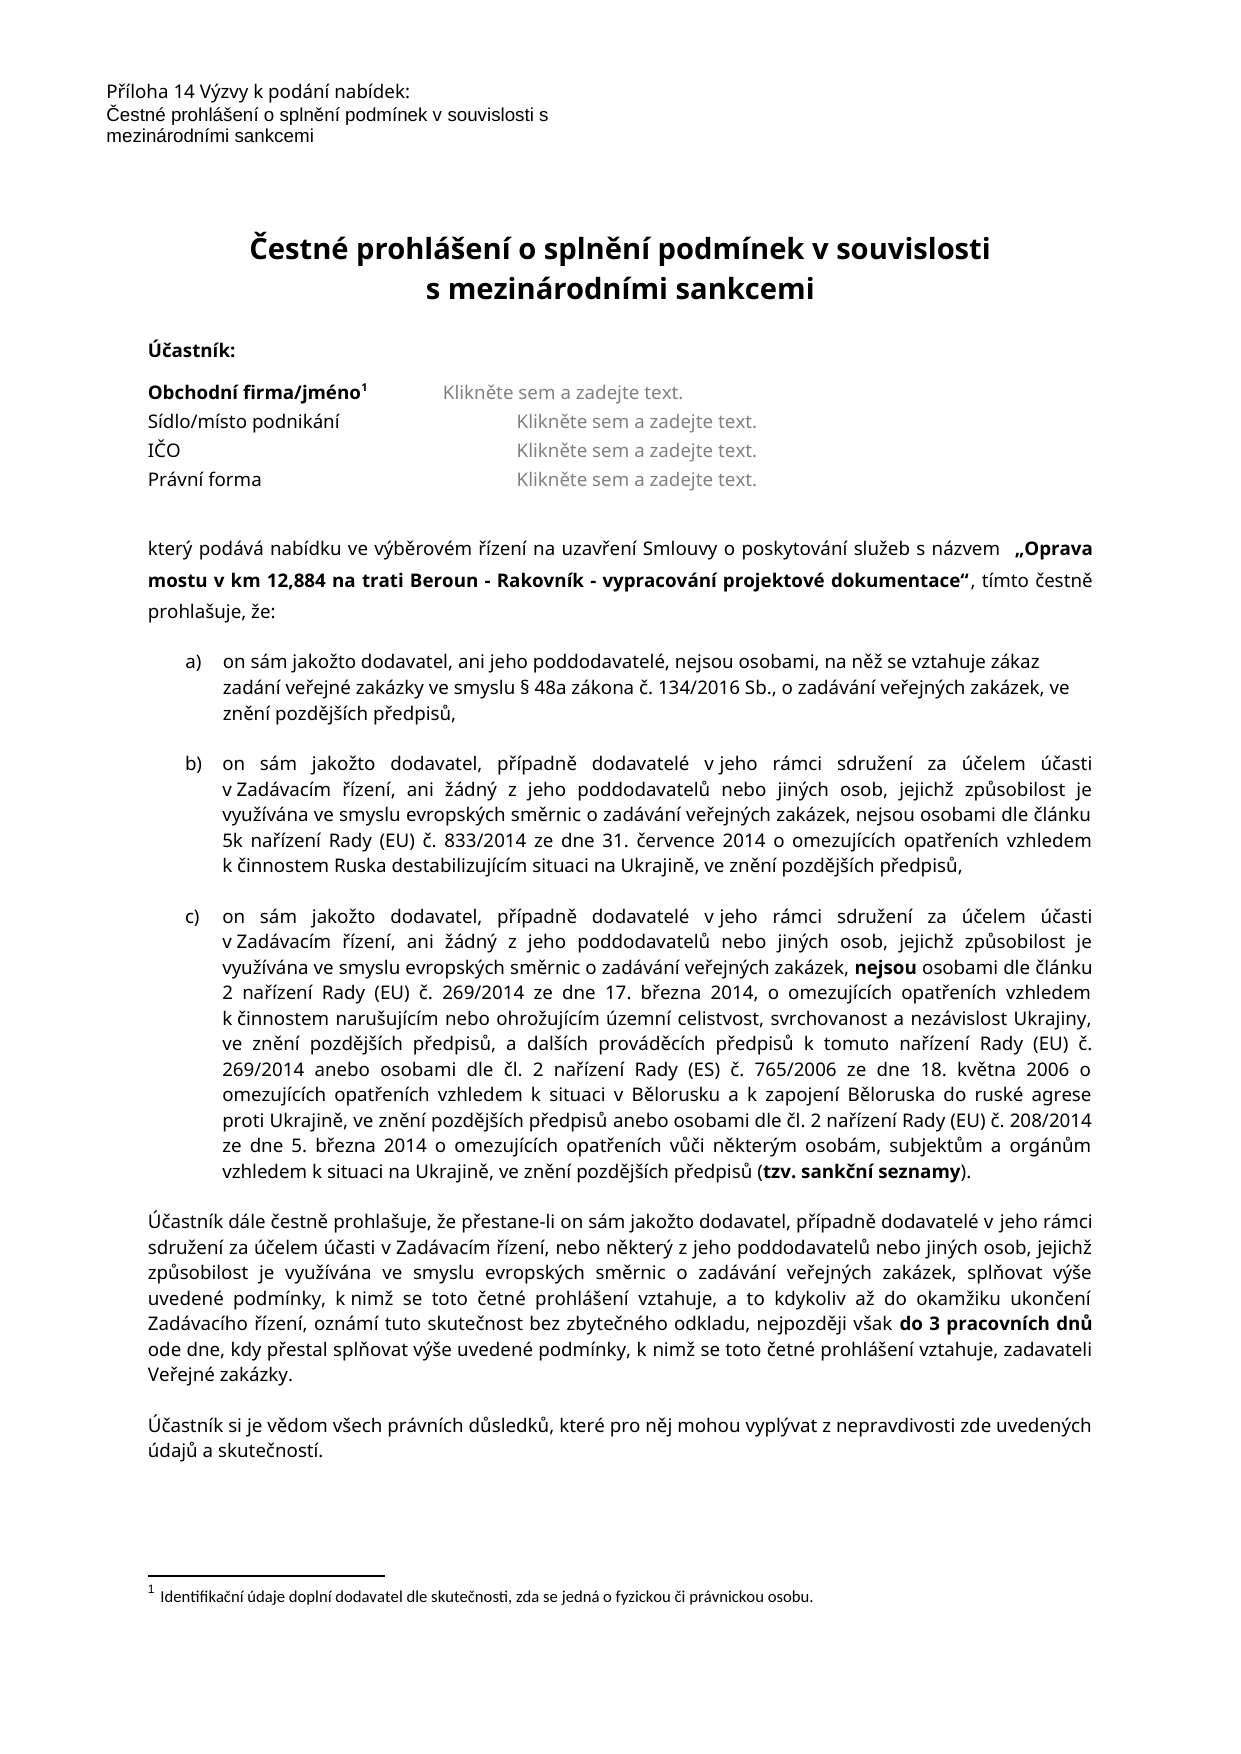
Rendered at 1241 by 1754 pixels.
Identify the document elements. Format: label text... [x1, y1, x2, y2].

text Právní forma [148, 463, 1093, 492]
text Účastník: [148, 333, 1093, 364]
list on sám jakožto dodavatel, případně dodavatelé v jeho rámci sdružení za účelem účasti v Zadávacím řízení, ani žádný z jeho poddodavatelů nebo jiných osob, jejichž způsobilost je využívána ve smyslu evropských směrnic o zadávání veřejných zakázek, nejsou osobami dle článku 5k nařízení Rady (EU) č. 833/2014 ze dne 31. července 2014 o omezujících opatřeních vzhledem k činnostem Ruska destabilizujícím situaci na Ukrajině, ve znění pozdějších předpisů, [185, 750, 1093, 878]
text Účastník dále čestně prohlašuje, že přestane-li on sám jakožto dodavatel, případně dodavatelé v jeho rámci sdružení za účelem účasti v Zadávacím řízení, nebo některý z jeho poddodavatelů nebo jiných osob, jejichž způsobilost je využívána ve smyslu evropských směrnic o zadávání veřejných zakázek, splňovat výše uvedené podmínky, k nimž se toto četné prohlášení vztahuje, a to kdykoliv až do okamžiku ukončení Zadávacího řízení, oznámí tuto skutečnost bez zbytečného odkladu, nejpozději však do 3 pracovních dnů ode dne, kdy přestal splňovat výše uvedené podmínky, k nimž se toto četné prohlášení vztahuje, zadavateli Veřejné zakázky. [148, 1209, 1093, 1387]
text který podává nabídku ve výběrovém řízení na uzavření Smlouvy o poskytování služeb s názvem „Oprava mostu v km 12,884 na trati Beroun - Rakovník - vypracování projektové dokumentace“, tímto čestně prohlašuje, že: [148, 530, 1093, 624]
text Sídlo/místo podnikání [148, 405, 1093, 434]
title Čestné prohlášení o splnění podmínek v souvislosti s mezinárodními sankcemi [148, 228, 1093, 308]
text Obchodní firma/jméno [148, 376, 1093, 405]
list on sám jakožto dodavatel, ani jeho poddodavatelé, nejsou osobami, na něž se vztahuje zákaz zadání veřejné zakázky ve smyslu § 48a zákona č. 134/2016 Sb., o zadávání veřejných zakázek, ve znění pozdějších předpisů, [185, 649, 1093, 725]
text Účastník si je vědom všech právních důsledků, které pro něj mohou vyplývat z nepravdivosti zde uvedených údajů a skutečností. [148, 1412, 1093, 1463]
text IČO [148, 434, 1093, 463]
list on sám jakožto dodavatel, případně dodavatelé v jeho rámci sdružení za účelem účasti v Zadávacím řízení, ani žádný z jeho poddodavatelů nebo jiných osob, jejichž způsobilost je využívána ve smyslu evropských směrnic o zadávání veřejných zakázek, nejsou osobami dle článku 2 nařízení Rady (EU) č. 269/2014 ze dne 17. března 2014, o omezujících opatřeních vzhledem k činnostem narušujícím nebo ohrožujícím územní celistvost, svrchovanost a nezávislost Ukrajiny, ve znění pozdějších předpisů, a dalších prováděcích předpisů k tomuto nařízení Rady (EU) č. 269/2014 anebo osobami dle čl. 2 nařízení Rady (ES) č. 765/2006 ze dne 18. května 2006 o omezujících opatřeních vzhledem k situaci v Bělorusku a k zapojení Běloruska do ruské agrese proti Ukrajině, ve znění pozdějších předpisů anebo osobami dle čl. 2 nařízení Rady (EU) č. 208/2014 ze dne 5. března 2014 o omezujících opatřeních vůči některým osobám, subjektům a orgánům vzhledem k situaci na Ukrajině, ve znění pozdějších předpisů (tzv. sankční seznamy). [185, 903, 1093, 1184]
